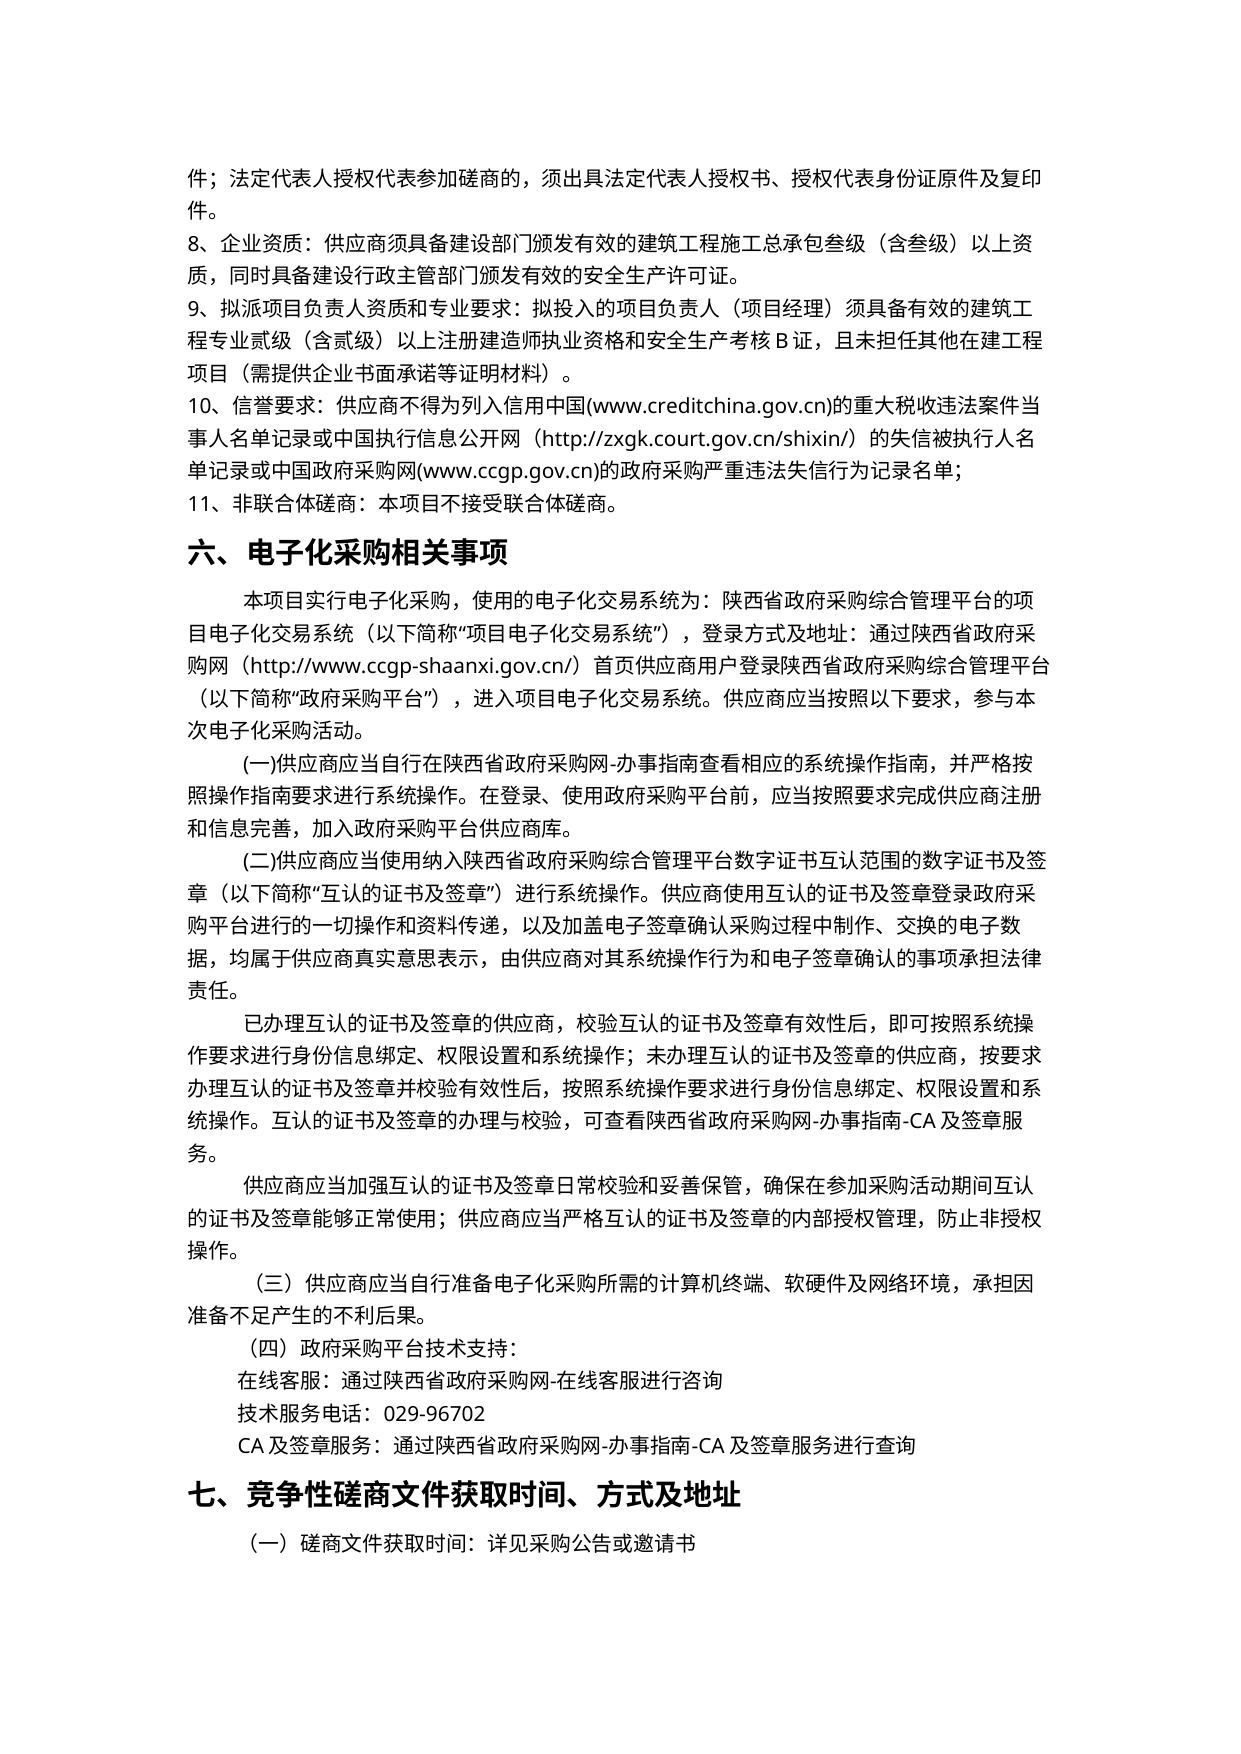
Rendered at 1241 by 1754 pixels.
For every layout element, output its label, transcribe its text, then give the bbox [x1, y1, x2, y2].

text 技术服务电话：029-96702 [187, 1397, 1053, 1429]
text （三）供应商应当自行准备电子化采购所需的计算机终端、软硬件及网络环境，承担因准备不足产生的不利后果。 [187, 1267, 1053, 1332]
text CA及签章服务：通过陕西省政府采购网-办事指南-CA及签章服务进行查询 [187, 1429, 1053, 1462]
text 供应商应当加强互认的证书及签章日常校验和妥善保管，确保在参加采购活动期间互认的证书及签章能够正常使用；供应商应当严格互认的证书及签章的内部授权管理，防止非授权操作。 [187, 1169, 1053, 1267]
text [187, 162, 1053, 227]
text （一）磋商文件获取时间：详见采购公告或邀请书 [187, 1527, 1053, 1559]
text 已办理互认的证书及签章的供应商，校验互认的证书及签章有效性后，即可按照系统操作要求进行身份信息绑定、权限设置和系统操作；未办理互认的证书及签章的供应商，按要求办理互认的证书及签章并校验有效性后，按照系统操作要求进行身份信息绑定、权限设置和系统操作。互认的证书及签章的办理与校验，可查看陕西省政府采购网-办事指南-CA及签章服务。 [187, 1007, 1053, 1169]
text 11、非联合体磋商：本项目不接受联合体磋商。 [187, 487, 1053, 519]
text 在线客服：通过陕西省政府采购网-在线客服进行咨询 [187, 1364, 1053, 1397]
text 8、企业资质：供应商须具备建设部门颁发有效的建筑工程施工总承包叁级（含叁级）以上资质，同时具备建设行政主管部门颁发有效的安全生产许可证。 [187, 227, 1053, 292]
text (一)供应商应当自行在陕西省政府采购网-办事指南查看相应的系统操作指南，并严格按照操作指南要求进行系统操作。在登录、使用政府采购平台前，应当按照要求完成供应商注册和信息完善，加入政府采购平台供应商库。 [187, 747, 1053, 844]
text （四）政府采购平台技术支持： [187, 1332, 1053, 1364]
text 七、竞争性磋商文件获取时间、方式及地址 [187, 1462, 1053, 1527]
text 六、电子化采购相关事项 [187, 519, 1053, 584]
text (二)供应商应当使用纳入陕西省政府采购综合管理平台数字证书互认范围的数字证书及签章（以下简称“互认的证书及签章”）进行系统操作。供应商使用互认的证书及签章登录政府采购平台进行的一切操作和资料传递，以及加盖电子签章确认采购过程中制作、交换的电子数据，均属于供应商真实意思表示，由供应商对其系统操作行为和电子签章确认的事项承担法律责任。 [187, 844, 1053, 1007]
text 本项目实行电子化采购，使用的电子化交易系统为：陕西省政府采购综合管理平台的项目电子化交易系统（以下简称“项目电子化交易系统”），登录方式及地址：通过陕西省政府采购网（http://www.ccgp-shaanxi.gov.cn/）首页供应商用户登录陕西省政府采购综合管理平台（以下简称“政府采购平台”），进入项目电子化交易系统。供应商应当按照以下要求，参与本次电子化采购活动。 [187, 584, 1053, 747]
text 9、拟派项目负责人资质和专业要求：拟投入的项目负责人（项目经理）须具备有效的建筑工程专业贰级（含贰级）以上注册建造师执业资格和安全生产考核B证，且未担任其他在建工程项目（需提供企业书面承诺等证明材料）。 [187, 292, 1053, 389]
text 10、信誉要求：供应商不得为列入信用中国(www.creditchina.gov.cn)的重大税收违法案件当事人名单记录或中国执行信息公开网（http://zxgk.court.gov.cn/shixin/）的失信被执行人名单记录或中国政府采购网(www.ccgp.gov.cn)的政府采购严重违法失信行为记录名单； [187, 389, 1053, 487]
